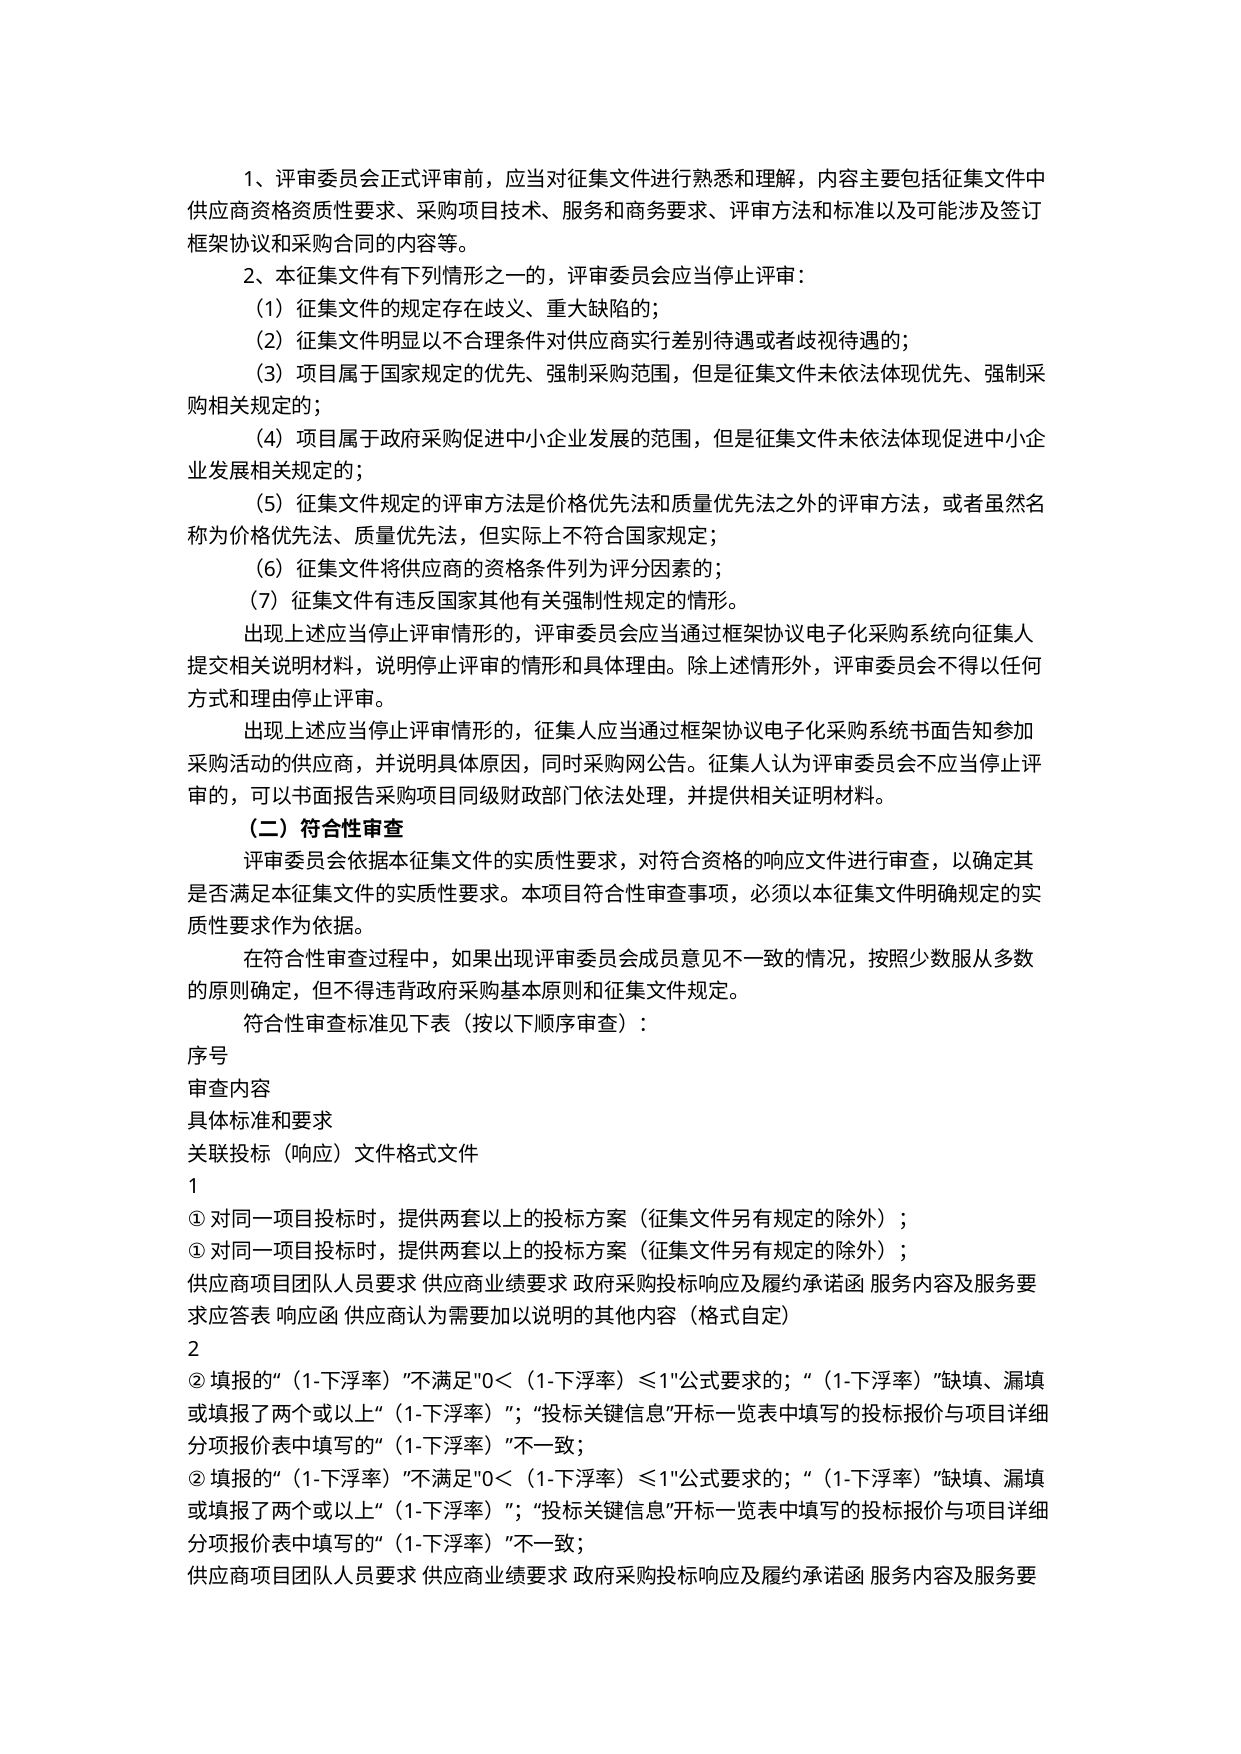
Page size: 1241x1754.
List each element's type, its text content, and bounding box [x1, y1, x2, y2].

text （2）征集文件明显以不合理条件对供应商实行差别待遇或者歧视待遇的； [187, 324, 1053, 357]
text 评审委员会依据本征集文件的实质性要求，对符合资格的响应文件进行审查，以确定其是否满足本征集文件的实质性要求。本项目符合性审查事项，必须以本征集文件明确规定的实质性要求作为依据。 [187, 844, 1053, 942]
text （4）项目属于政府采购促进中小企业发展的范围，但是征集文件未依法体现促进中小企业发展相关规定的； [187, 422, 1053, 487]
text 出现上述应当停止评审情形的，征集人应当通过框架协议电子化采购系统书面告知参加采购活动的供应商，并说明具体原因，同时采购网公告。征集人认为评审委员会不应当停止评审的，可以书面报告采购项目同级财政部门依法处理，并提供相关证明材料。 [187, 714, 1053, 812]
text （二）符合性审查 [187, 812, 1053, 844]
text （5）征集文件规定的评审方法是价格优先法和质量优先法之外的评审方法，或者虽然名称为价格优先法、质量优先法，但实际上不符合国家规定； [187, 487, 1053, 552]
text 符合性审查标准见下表（按以下顺序审查）： [187, 1007, 1053, 1039]
text 2、本征集文件有下列情形之一的，评审委员会应当停止评审： [187, 259, 1053, 292]
text （1）征集文件的规定存在歧义、重大缺陷的； [187, 292, 1053, 324]
text （7）征集文件有违反国家其他有关强制性规定的情形。 [187, 584, 1053, 617]
text （3）项目属于国家规定的优先、强制采购范围，但是征集文件未依法体现优先、强制采购相关规定的； [187, 357, 1053, 422]
text （6）征集文件将供应商的资格条件列为评分因素的； [187, 552, 1053, 584]
text 出现上述应当停止评审情形的，评审委员会应当通过框架协议电子化采购系统向征集人提交相关说明材料，说明停止评审的情形和具体理由。除上述情形外，评审委员会不得以任何方式和理由停止评审。 [187, 617, 1053, 714]
text 在符合性审查过程中，如果出现评审委员会成员意见不一致的情况，按照少数服从多数的原则确定，但不得违背政府采购基本原则和征集文件规定。 [187, 942, 1053, 1007]
text 1、评审委员会正式评审前，应当对征集文件进行熟悉和理解，内容主要包括征集文件中供应商资格资质性要求、采购项目技术、服务和商务要求、评审方法和标准以及可能涉及签订框架协议和采购合同的内容等。 [187, 162, 1053, 259]
